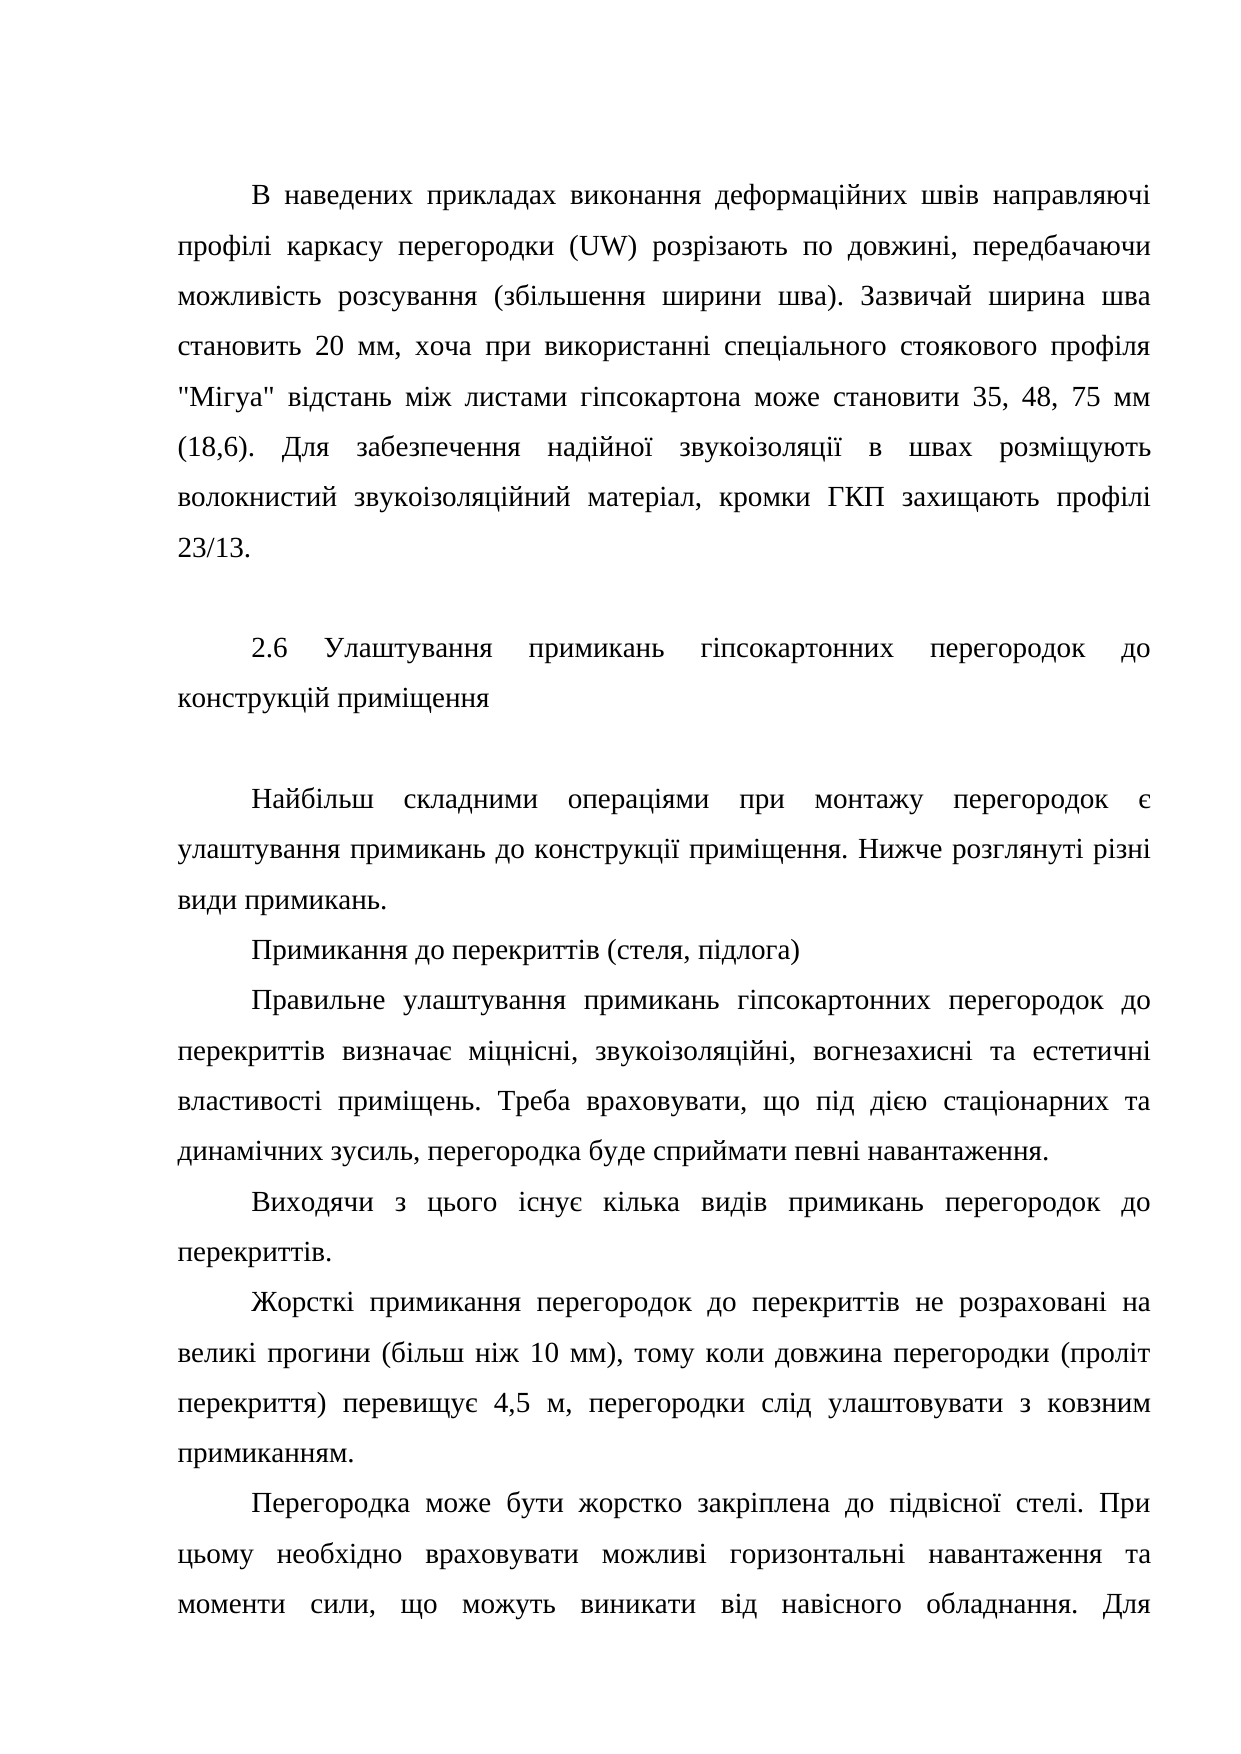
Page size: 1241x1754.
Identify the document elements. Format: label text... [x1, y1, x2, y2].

text 2.6 Улаштування примикань гіпсокартонних перегородок до конструкцій приміщення [177, 630, 1152, 714]
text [177, 1486, 1152, 1620]
text Жорсткі примикання перегородок до перекриттів не розраховані на великі прогини (більш ніж 10 мм), тому коли довжина перегородки (проліт перекриття) перевищує 4,5 м, перегородки слід улаштовувати з ковзним примиканням. [177, 1284, 1152, 1469]
text Виходячи з цього існує кілька видів примикань перегородок до перекриттів. [177, 1184, 1152, 1268]
text Правильне улаштування примикань гіпсокартонних перегородок до перекриттів визначає міцнісні, звукоізоляційні, вогнезахисні та естетичні властивості приміщень. Треба враховувати, що під дією стаціонарних та динамічних зусиль, перегородка буде сприймати певні навантаження. [177, 982, 1152, 1167]
text В наведених прикладах виконання деформаційних швів направляючі профілі каркасу перегородки (UW) розрізають по довжині, передбачаючи можливість розсування (збільшення ширини шва). Зазвичай ширина шва становить 20 мм, хоча при використанні спеціального стоякового профіля "Мігуа" відстань між листами гіпсокартона може становити 35, 48, 75 мм (18,6). Для забезпечення надійної звукоізоляції в швах розміщують волокнистий звукоізоляційний матеріал, кромки ГКП захищають профілі 23/13. [177, 177, 1152, 563]
text Примикання до перекриттів (стеля, підлога) [177, 932, 1152, 966]
text Найбільш складними операціями при монтажу перегородок є улаштування примикань до конструкції приміщення. Нижче розглянуті різні види примикань. [177, 781, 1152, 915]
